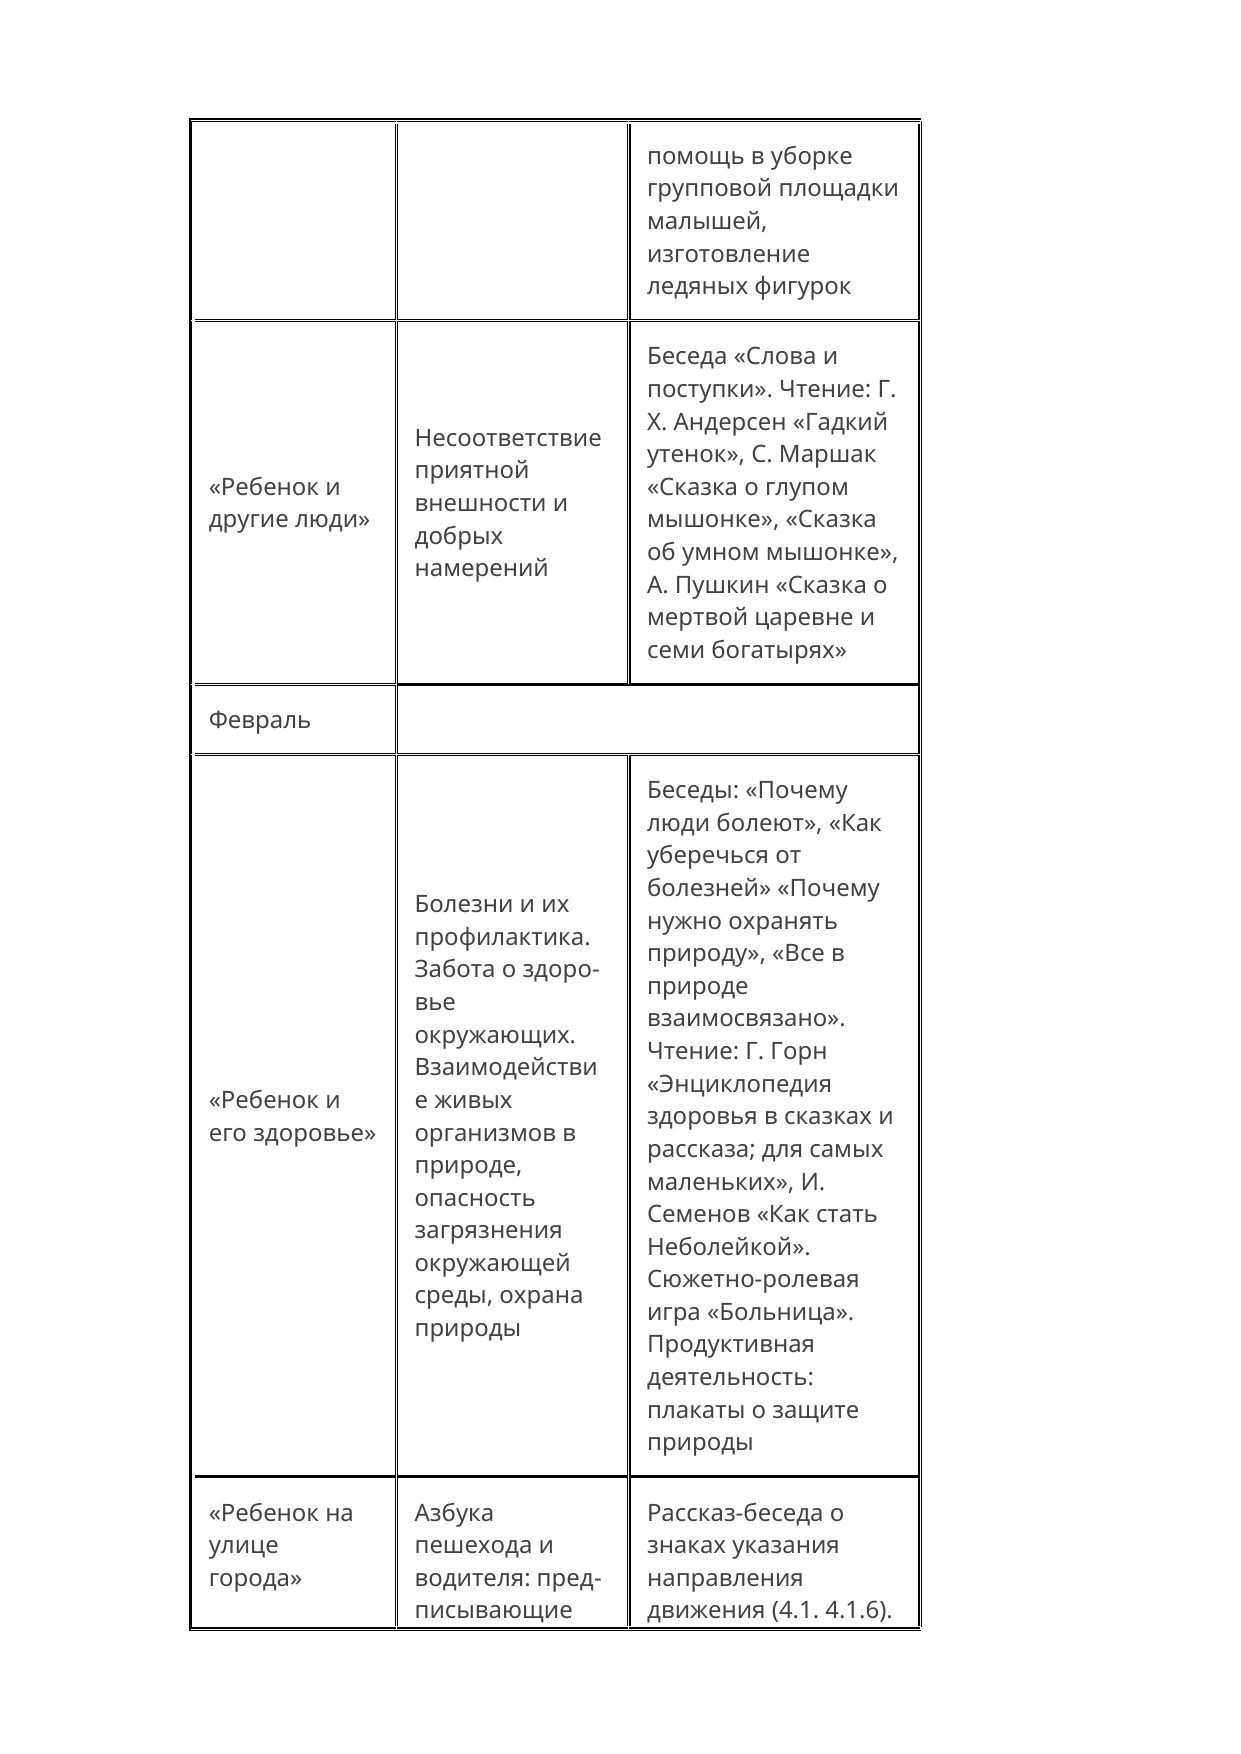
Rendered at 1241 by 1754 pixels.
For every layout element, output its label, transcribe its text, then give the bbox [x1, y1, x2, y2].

table_cell [398, 686, 629, 753]
table_cell Несоответствие приятной внешности и добрых намерений [398, 322, 627, 682]
table_cell «Ребенок и его здоровье» [191, 753, 396, 1475]
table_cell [192, 1475, 396, 1627]
table_cell Беседа «Слова и поступки». Чтение: Г. X. Андерсен «Гадкий утенок», С. Маршак «Сказка о глупом мышонке», «Сказка об умном мышонке», А. Пушкин «Сказка о мертвой царевне и семи богатырях» [631, 322, 918, 682]
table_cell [629, 122, 920, 319]
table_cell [629, 1478, 920, 1627]
table_cell Февраль [192, 683, 395, 753]
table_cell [396, 120, 629, 319]
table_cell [192, 122, 396, 319]
table_cell Болезни и их профилактика. Забота о здоровье окружающих. Взаимодействие живых организмов в природе, опасность загрязнения окружающей среды, охрана природы [398, 756, 627, 1475]
table_cell [629, 686, 918, 753]
table_cell Беседы: «Почему люди болеют», «Как уберечься от болезней» «Почему нужно охранять природу», «Все в природе взаимосвязано». Чтение: Г. Горн «Энциклопедия здоровья в сказках и рассказа; для самых маленьких», И. Семенов «Как стать Неболейкой». Сюжетно-ролевая игра «Больница». Продуктивная деятельность: плакаты о защите природы [631, 756, 918, 1475]
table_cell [396, 1475, 629, 1627]
table_cell «Ребенок и другие люди» [191, 319, 396, 682]
